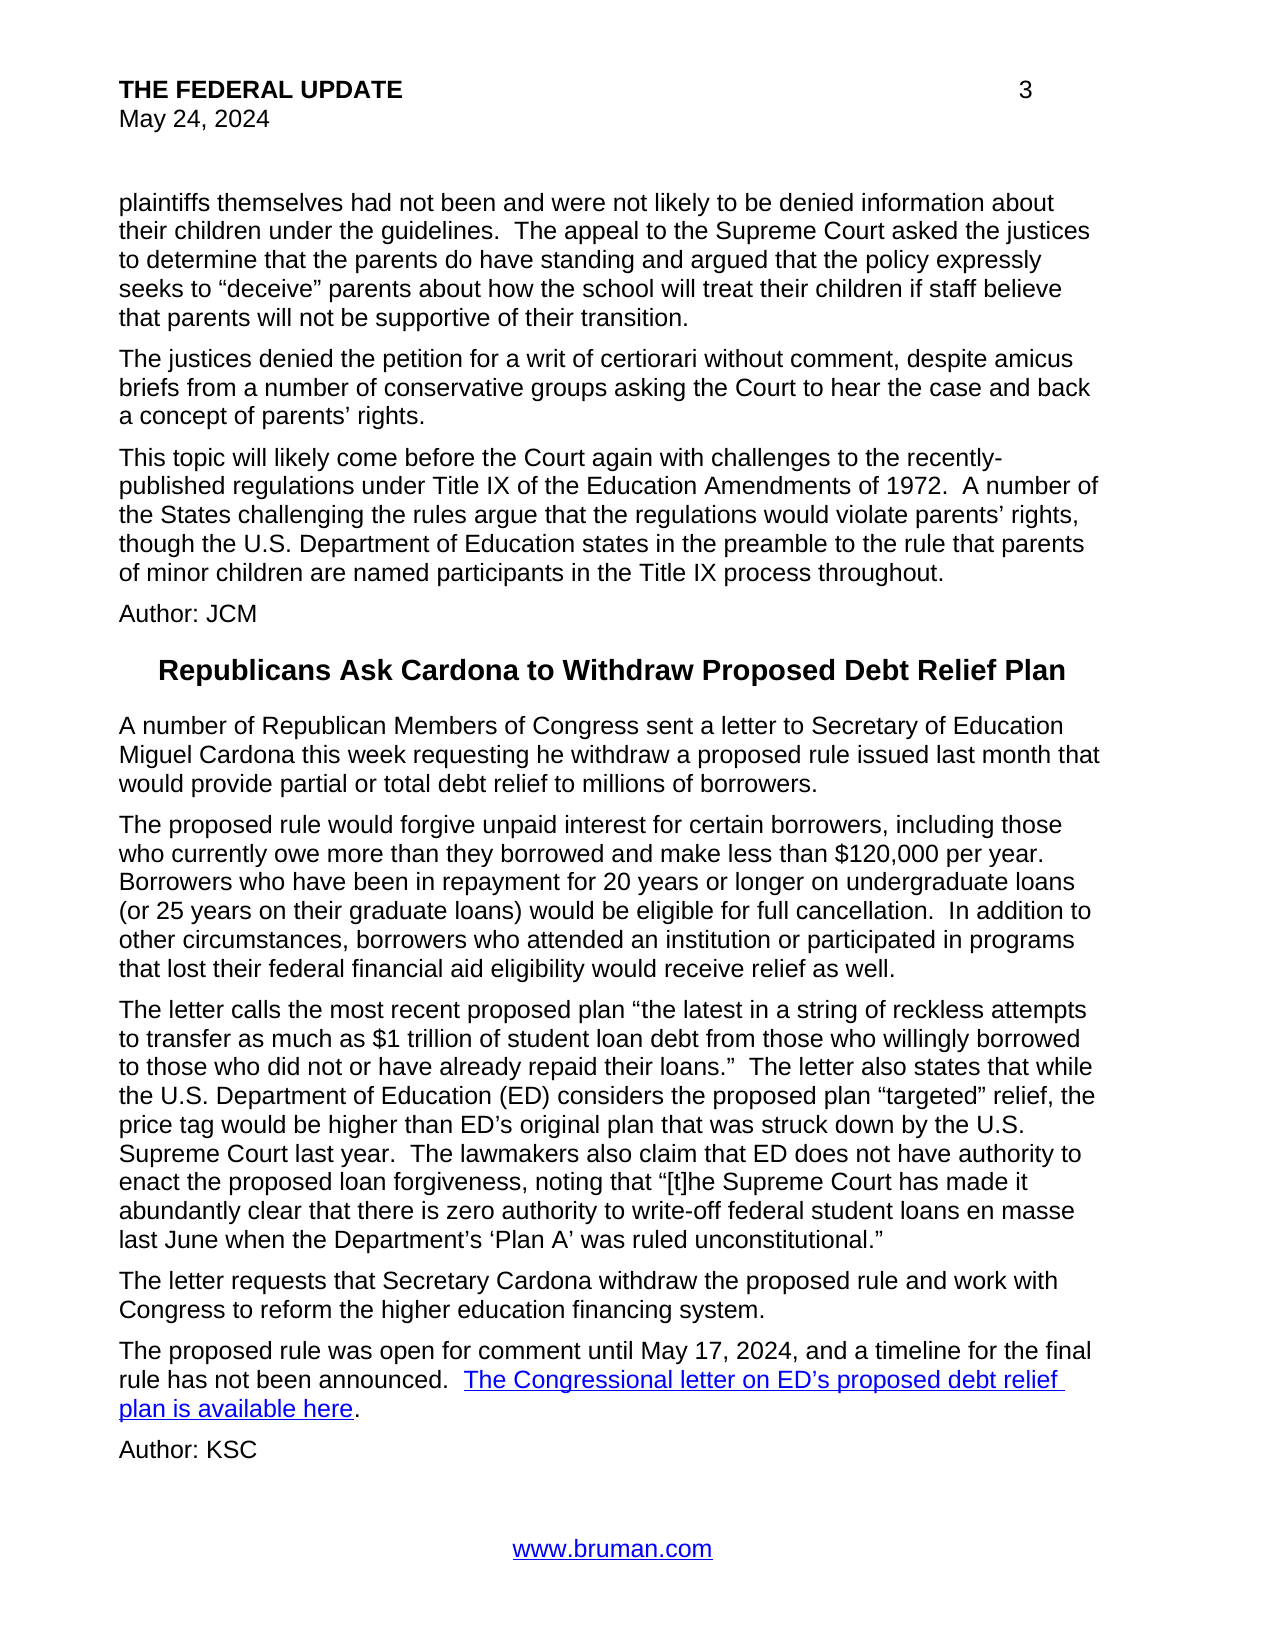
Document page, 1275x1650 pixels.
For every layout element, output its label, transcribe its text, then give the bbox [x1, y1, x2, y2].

text The letter calls the most recent proposed plan “the latest in a string of reckless attempts to transfer as much as $1 trillion of student loan debt from those who willingly borrowed to those who did not or have already repaid their loans.” The letter also states that while the U.S. Department of Education (ED) considers the proposed plan “targeted” relief, the price tag would be higher than ED’s original plan that was struck down by the U.S. Supreme Court last year. The lawmakers also claim that ED does not have authority to enact the proposed loan forgiveness, noting that “[t]he Supreme Court has made it abundantly clear that there is zero authority to write-off federal student loans en masse last June when the Department’s ‘Plan A’ was ruled unconstitutional.” [118, 995, 1106, 1253]
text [118, 187, 1106, 331]
text The justices denied the petition for a writ of certiorari without comment, despite amicus briefs from a number of conservative groups asking the Court to hear the case and back a concept of parents’ rights. [118, 344, 1106, 430]
text A number of Republican Members of Congress sent a letter to Secretary of Education Miguel Cardona this week requesting he withdraw a proposed rule issued last month that would provide partial or total debt relief to millions of borrowers. [118, 711, 1106, 797]
text The proposed rule was open for comment until May 17, 2024, and a timeline for the final rule has not been announced. The Congressional letter on ED’s proposed debt relief plan is available here. [118, 1336, 1106, 1422]
text The proposed rule would forgive unpaid interest for certain borrowers, including those who currently owe more than they borrowed and make less than $120,000 per year. Borrowers who have been in repayment for 20 years or longer on undergraduate loans (or 25 years on their graduate loans) would be eligible for full cancellation. In addition to other circumstances, borrowers who attended an institution or participated in programs that lost their federal financial aid eligibility would receive relief as well. [118, 810, 1106, 982]
subtitle Republicans Ask Cardona to Withdraw Proposed Debt Relief Plan [118, 652, 1106, 686]
text The letter requests that Secretary Cardona withdraw the proposed rule and work with Congress to reform the higher education financing system. [118, 1266, 1106, 1323]
text Author: JCM [118, 599, 1106, 627]
text Author: KSC [118, 1435, 1106, 1463]
text This topic will likely come before the Court again with challenges to the recently-published regulations under Title IX of the Education Amendments of 1972. A number of the States challenging the rules argue that the regulations would violate parents’ rights, though the U.S. Department of Education states in the preamble to the rule that parents of minor children are named participants in the Title IX process throughout. [118, 442, 1106, 586]
